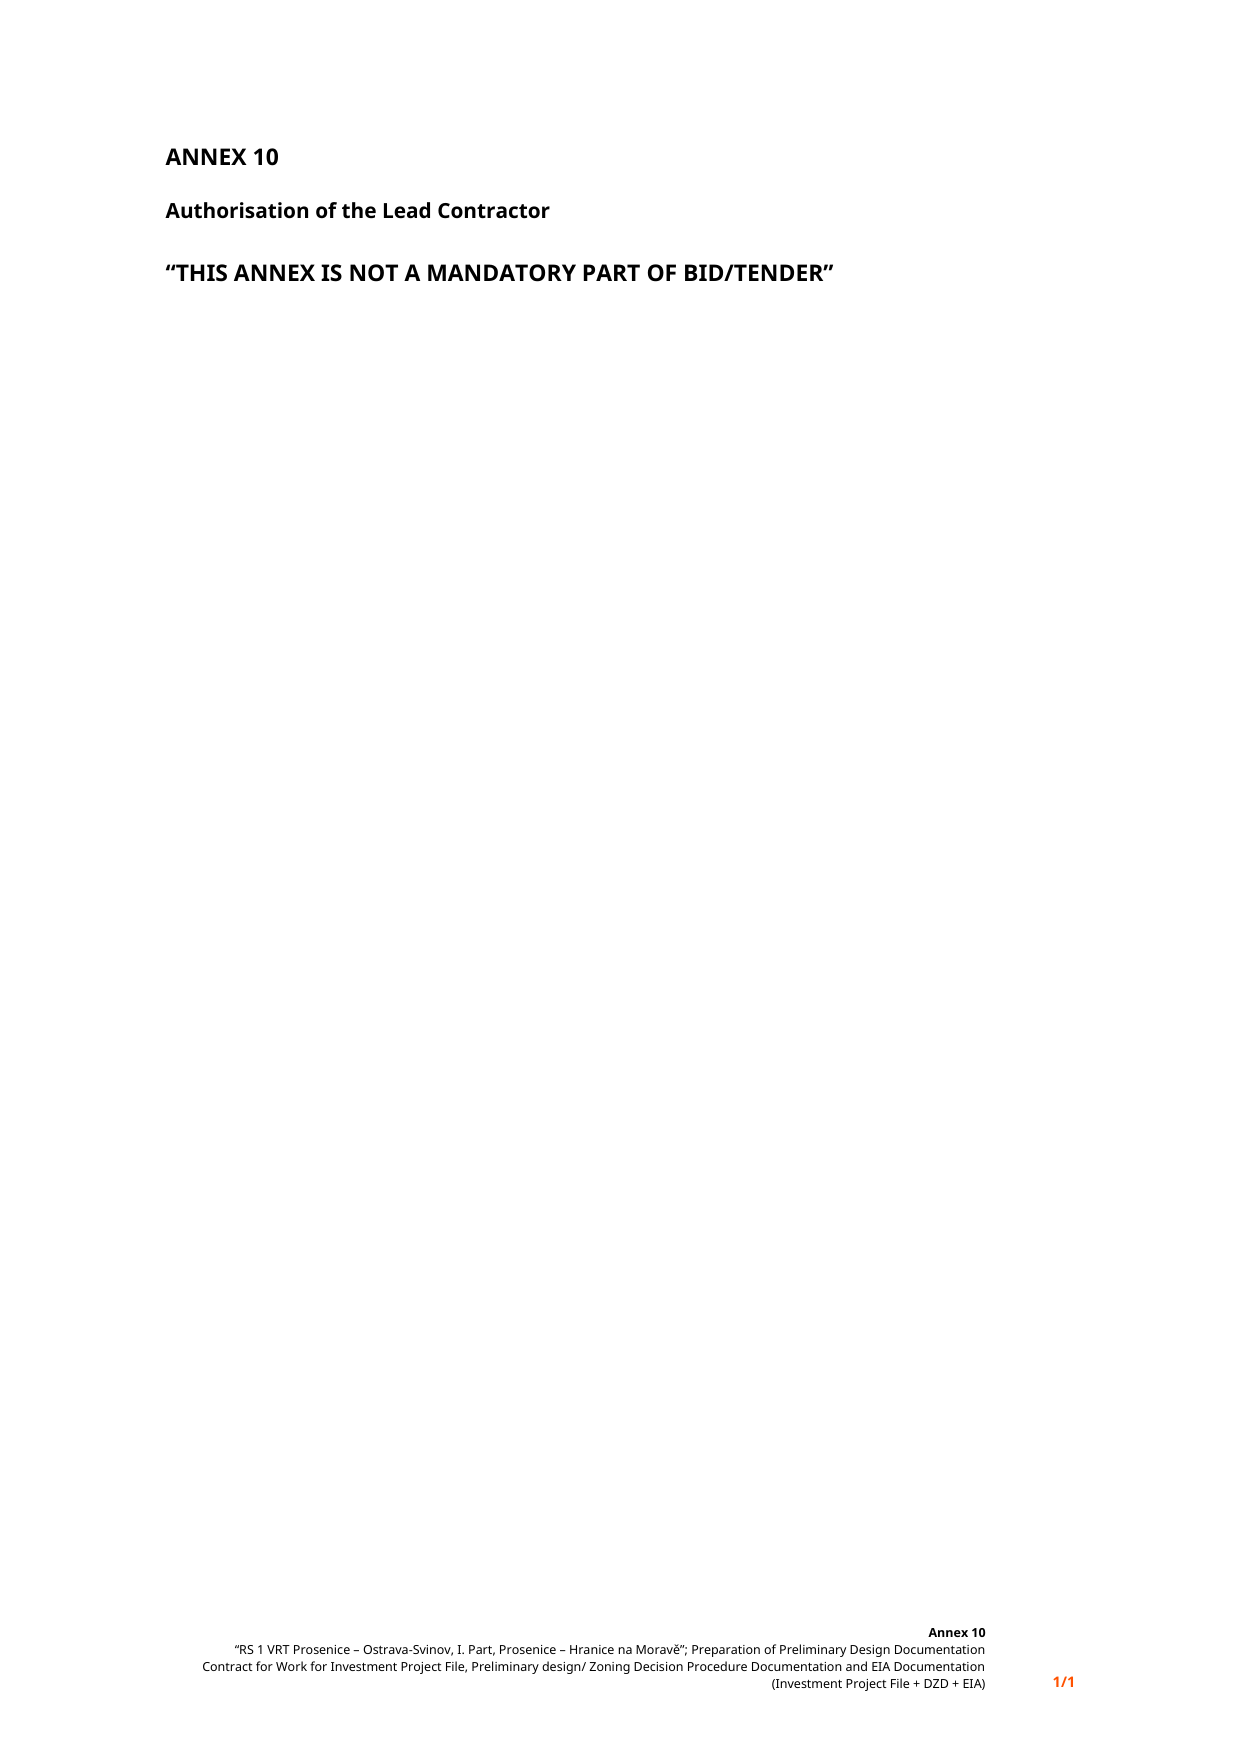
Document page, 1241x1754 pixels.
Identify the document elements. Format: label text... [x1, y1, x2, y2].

text “THIS ANNEX IS NOT A MANDATORY PART OF BID/TENDER” [165, 257, 1075, 288]
text Authorisation of the Lead Contractor [165, 197, 1075, 225]
text Annex 10 [165, 141, 1075, 173]
